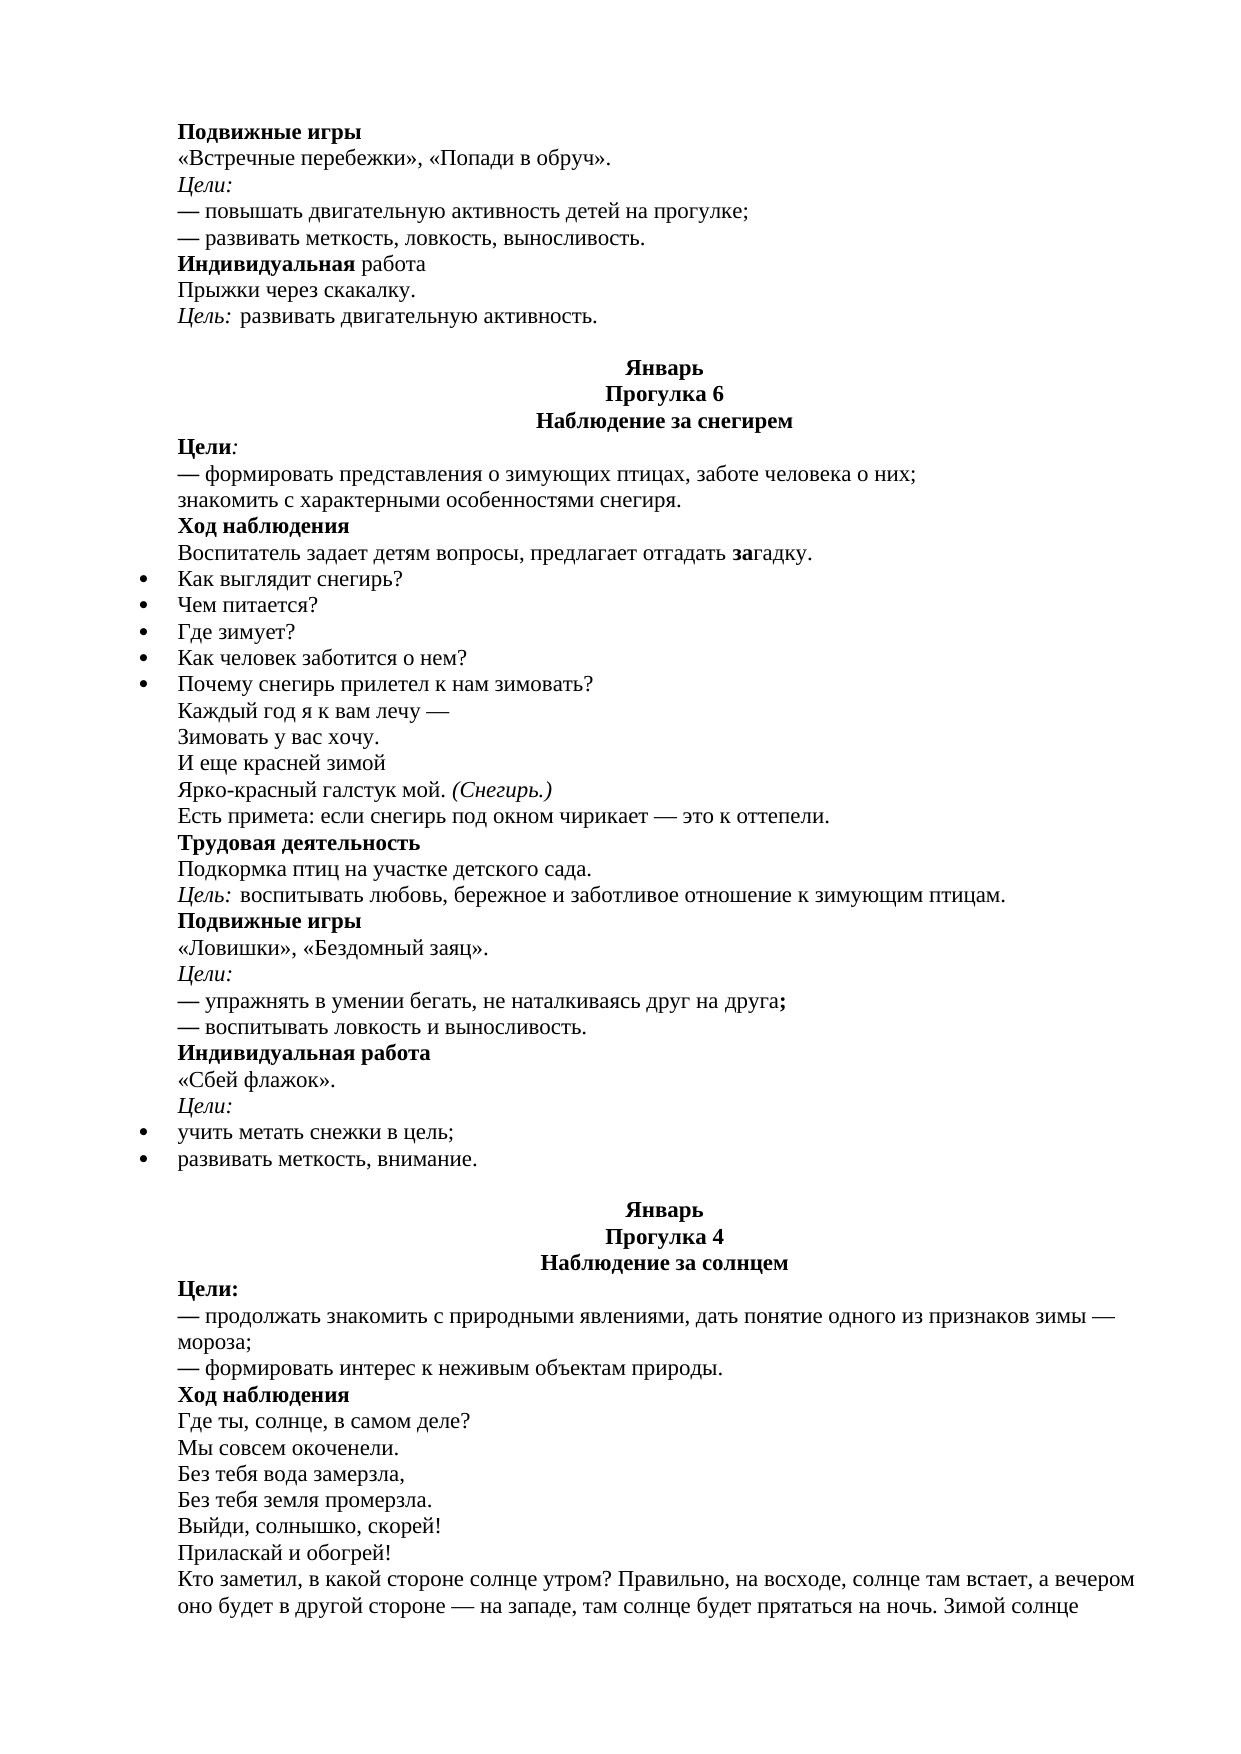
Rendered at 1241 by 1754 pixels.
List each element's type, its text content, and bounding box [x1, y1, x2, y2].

text Январь [177, 354, 1152, 381]
text Ход наблюдения [177, 1381, 1152, 1407]
text Каждый год я к вам лечу — [177, 697, 1152, 723]
text Январь [177, 1196, 1152, 1223]
text Где ты, солнце, в самом деле? [177, 1407, 1152, 1433]
list развивать меткость, внимание. [140, 1145, 1152, 1171]
text Цель: воспитывать любовь, бережное и заботливое отношение к зимующим птицам. [177, 881, 1152, 908]
text И еще красней зимой [177, 749, 1152, 776]
list Почему снегирь прилетел к нам зимовать? [140, 670, 1152, 697]
text Цели: [177, 433, 1152, 459]
text Без тебя земля промерзла. [177, 1486, 1152, 1513]
text Наблюдение за солнцем [177, 1249, 1152, 1275]
text — формировать представления о зимующих птицах, заботе человека о них; [177, 459, 1152, 486]
text Подкормка птиц на участке детского сада. [177, 855, 1152, 881]
text Приласкай и обогрей! [177, 1539, 1152, 1565]
text Цели: [177, 960, 1152, 987]
text Без тебя вода замерзла, [177, 1460, 1152, 1486]
text Цели: [177, 1275, 1152, 1302]
text Индивидуальная работа [177, 1039, 1152, 1066]
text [177, 1565, 1152, 1618]
text — развивать меткость, ловкость, выносливость. [177, 223, 1152, 250]
text Трудовая деятельность [177, 828, 1152, 855]
text Воспитатель задает детям вопросы, предлагает отгадать загадку. [177, 539, 1152, 565]
text Мы совсем окоченели. [177, 1433, 1152, 1460]
text Наблюдение за снегирем [177, 407, 1152, 433]
text — формировать интерес к неживым объектам природы. [177, 1354, 1152, 1381]
text «Встречные перебежки», «Попади в обруч». [177, 144, 1152, 171]
text — упражнять в умении бегать, не наталкиваясь друг на друга; [177, 987, 1152, 1013]
text — продолжать знакомить с природными явлениями, дать понятие одного из признаков зимы — мороза; [177, 1302, 1152, 1354]
text Подвижные игры [177, 908, 1152, 934]
text знакомить с характерными особенностями снегиря. [177, 486, 1152, 512]
text Выйди, солнышко, скорей! [177, 1513, 1152, 1539]
text Индивидуальная работа [177, 250, 1152, 276]
list Чем питается? [140, 591, 1152, 618]
list Как человек заботится о нем? [140, 644, 1152, 670]
text Зимовать у вас хочу. [177, 723, 1152, 749]
text Прыжки через скакалку. [177, 276, 1152, 303]
list учить метать снежки в цель; [140, 1118, 1152, 1145]
list Как выглядит снегирь? [140, 565, 1152, 591]
list Где зимует? [140, 618, 1152, 644]
text Подвижные игры [177, 118, 1152, 144]
text Цель: развивать двигательную активность. [177, 303, 1152, 329]
text — повышать двигательную активность детей на прогулке; [177, 197, 1152, 223]
text — воспитывать ловкость и выносливость. [177, 1013, 1152, 1039]
text Есть примета: если снегирь под окном чирикает — это к оттепели. [177, 802, 1152, 828]
text «Сбей флажок». [177, 1066, 1152, 1092]
text Ярко-красный галстук мой. (Снегирь.) [177, 776, 1152, 802]
text Прогулка 4 [177, 1223, 1152, 1249]
text Прогулка 6 [177, 381, 1152, 407]
text «Ловишки», «Бездомный заяц». [177, 934, 1152, 960]
text Цели: [177, 171, 1152, 197]
text Цели: [177, 1092, 1152, 1118]
text Ход наблюдения [177, 512, 1152, 539]
